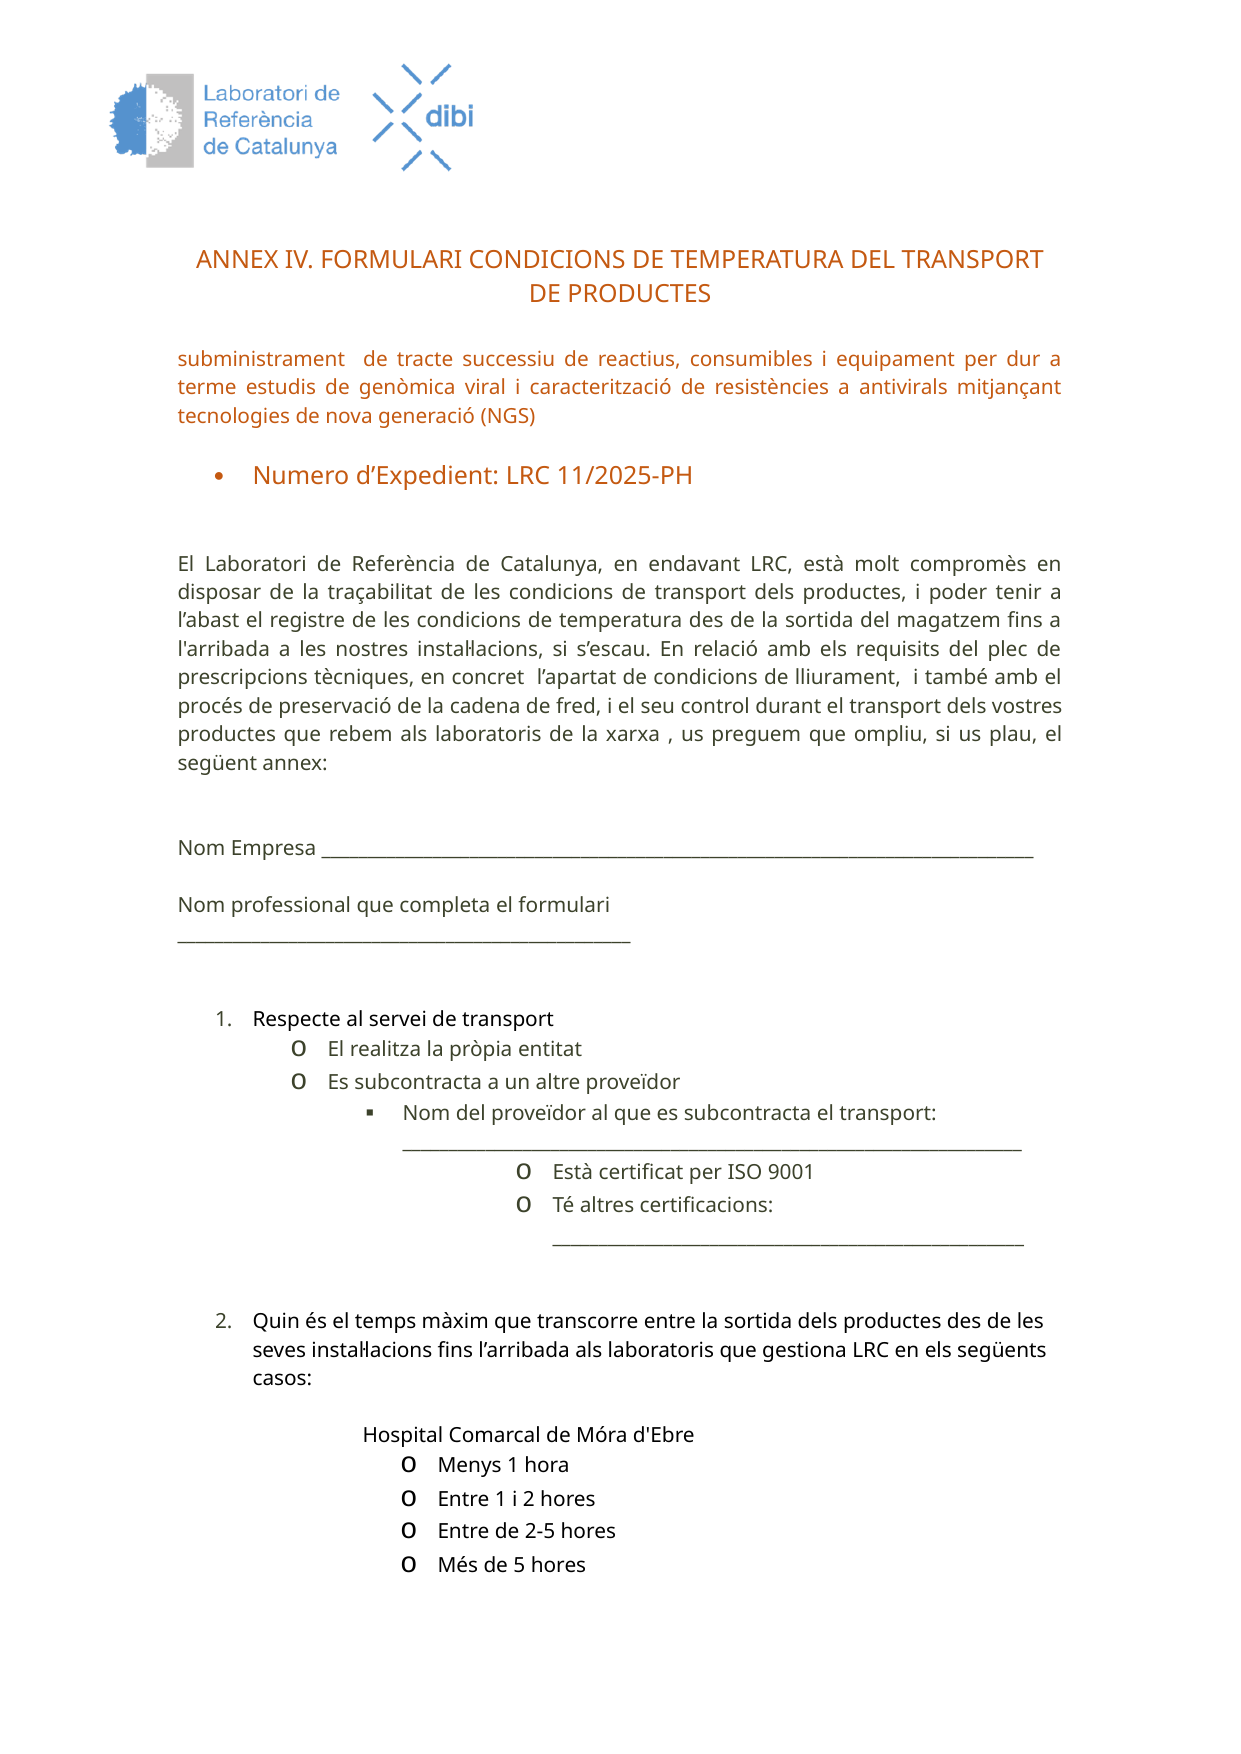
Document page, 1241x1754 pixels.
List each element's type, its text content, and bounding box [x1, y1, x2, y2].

text Nom professional que completa el formulari _________________________________________________ [177, 890, 1063, 947]
list El realitza la pròpia entitat [290, 1032, 1063, 1065]
list Més de 5 hores [400, 1548, 1063, 1581]
list Nom del proveïdor al que es subcontracta el transport: ___________________________________________________________________ [365, 1098, 1063, 1155]
text Nom Empresa _____________________________________________________________________________ [177, 833, 1063, 862]
list Numero d’Expedient: LRC 11/2025-PH [215, 458, 1063, 492]
list Està certificat per ISO 9001 [515, 1155, 1063, 1188]
list Entre 1 i 2 hores [400, 1482, 1063, 1515]
list Té altres certificacions: ___________________________________________________ [515, 1188, 1063, 1249]
list Menys 1 hora [400, 1449, 1063, 1482]
text Hospital Comarcal de Móra d'Ebre [362, 1420, 1063, 1449]
list Quin és el temps màxim que transcorre entre la sortida dels productes des de les seves instal·lacions fins l’arribada als laboratoris que gestiona LRC en els següents casos: [215, 1306, 1063, 1392]
text El Laboratori de Referència de Catalunya, en endavant LRC, està molt compromès en disposar de la traçabilitat de les condicions de transport dels productes, i poder tenir a l’abast el registre de les condicions de temperatura des de la sortida del magatzem fins a l'arribada a les nostres instal·lacions, si s’escau. En relació amb els requisits del plec de prescripcions tècniques, en concret l’apartat de condicions de lliurament, i també amb el procés de preservació de la cadena de fred, i el seu control durant el transport dels vostres productes que rebem als laboratoris de la xarxa , us preguem que ompliu, si us plau, el següent annex: [177, 549, 1063, 776]
picture [97, 54, 488, 186]
list Respecte al servei de transport [215, 1004, 1063, 1032]
list Entre de 2-5 hores [400, 1515, 1063, 1548]
text ANNEX IV. FORMULARI CONDICIONS DE TEMPERATURA DEL TRANSPORT DE PRODUCTES [177, 242, 1063, 310]
list Es subcontracta a un altre proveïdor [290, 1065, 1063, 1098]
text subministrament de tracte successiu de reactius, consumibles i equipament per dur a terme estudis de genòmica viral i caracterització de resistències a antivirals mitjançant tecnologies de nova generació (NGS) [177, 344, 1063, 429]
